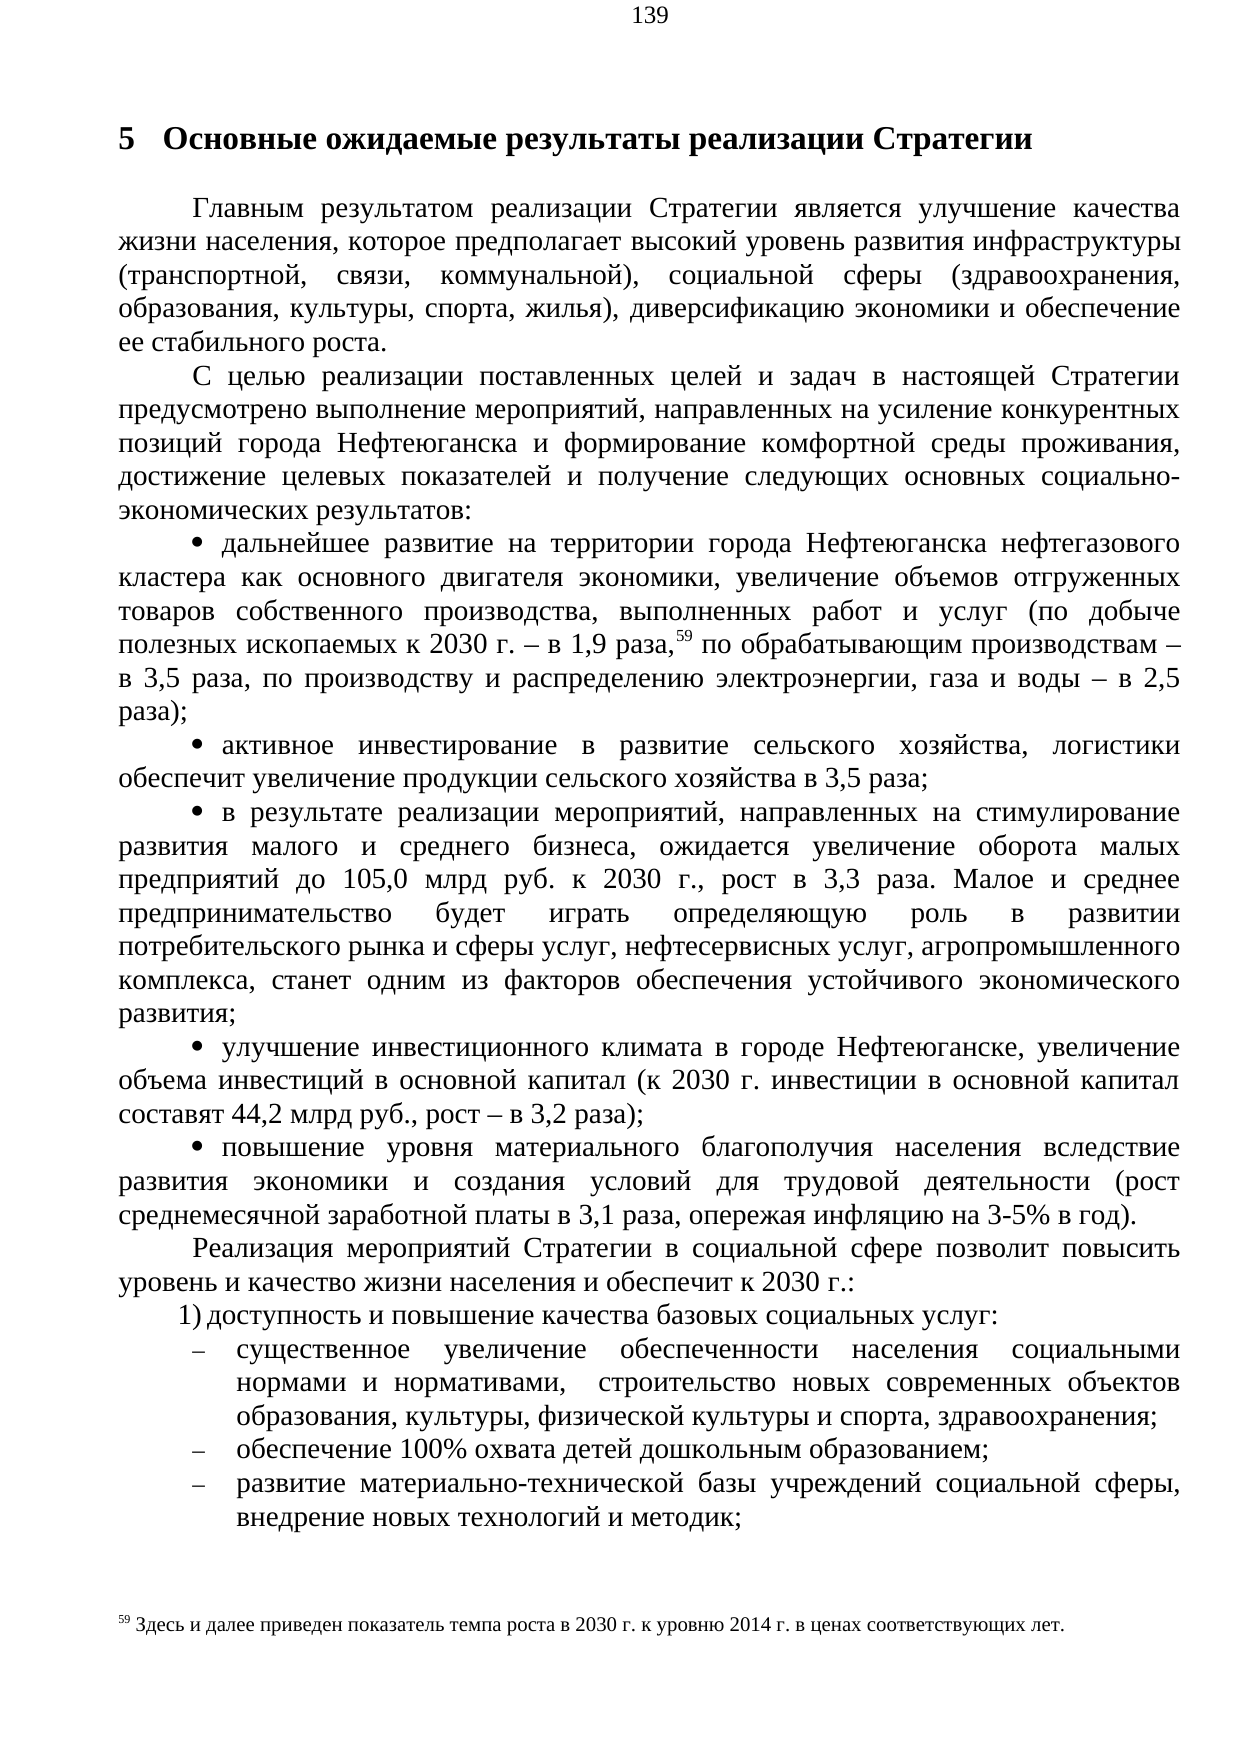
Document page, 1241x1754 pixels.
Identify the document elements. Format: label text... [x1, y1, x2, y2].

subtitle Основные ожидаемые результаты реализации Стратегии [118, 118, 1181, 156]
text Реализация мероприятий Стратегии в социальной сфере позволит повысить уровень и качество жизни населения и обеспечит к 2030 г.: [118, 1230, 1181, 1297]
list обеспечение 100% охвата детей дошкольным образованием; [192, 1432, 1181, 1465]
list дальнейшее развитие на территории города Нефтеюганска нефтегазового кластера как основного двигателя экономики, увеличение объемов отгруженных товаров собственного производства, выполненных работ и услуг (по добыче полезных ископаемых к 2030 г. – в 1,9 раза, по обрабатывающим производствам – в 3,5 раза, по производству и распределению электроэнергии, газа и воды – в 2,5 раза); [118, 525, 1181, 727]
list активное инвестирование в развитие сельского хозяйства, логистики обеспечит увеличение продукции сельского хозяйства в 3,5 раза; [118, 727, 1181, 794]
list существенное увеличение обеспеченности населения социальными нормами и нормативами, строительство новых современных объектов образования, культуры, физической культуры и спорта, здравоохранения; [192, 1331, 1181, 1432]
text Главным результатом реализации Стратегии является улучшение качества жизни населения, которое предполагает высокий уровень развития инфраструктуры (транспортной, связи, коммунальной), социальной сферы (здравоохранения, образования, культуры, спорта, жилья), диверсификацию экономики и обеспечение ее стабильного роста. [118, 190, 1181, 358]
list улучшение инвестиционного климата в городе Нефтеюганске, увеличение объема инвестиций в основной капитал (к 2030 г. инвестиции в основной капитал составят 44,2 млрд руб., рост – в 3,2 раза); [118, 1029, 1181, 1129]
list повышение уровня материального благополучия населения вследствие развития экономики и создания условий для трудовой деятельности (рост среднемесячной заработной платы в 3,1 раза, опережая инфляцию на 3-5% в год). [118, 1129, 1181, 1230]
list развитие материально-технической базы учреждений социальной сферы, внедрение новых технологий и методик; [192, 1465, 1181, 1532]
list в результате реализации мероприятий, направленных на стимулирование развития малого и среднего бизнеса, ожидается увеличение оборота малых предприятий до 105,0 млрд руб. к 2030 г., рост в 3,3 раза. Малое и среднее предпринимательство будет играть определяющую роль в развитии потребительского рынка и сферы услуг, нефтесервисных услуг, агропромышленного комплекса, станет одним из факторов обеспечения устойчивого экономического развития; [118, 794, 1181, 1029]
text С целью реализации поставленных целей и задач в настоящей Стратегии предусмотрено выполнение мероприятий, направленных на усиление конкурентных позиций города Нефтеюганска и формирование комфортной среды проживания, достижение целевых показателей и получение следующих основных социально-экономических результатов: [118, 358, 1181, 525]
list доступность и повышение качества базовых социальных услуг: [177, 1297, 1181, 1331]
